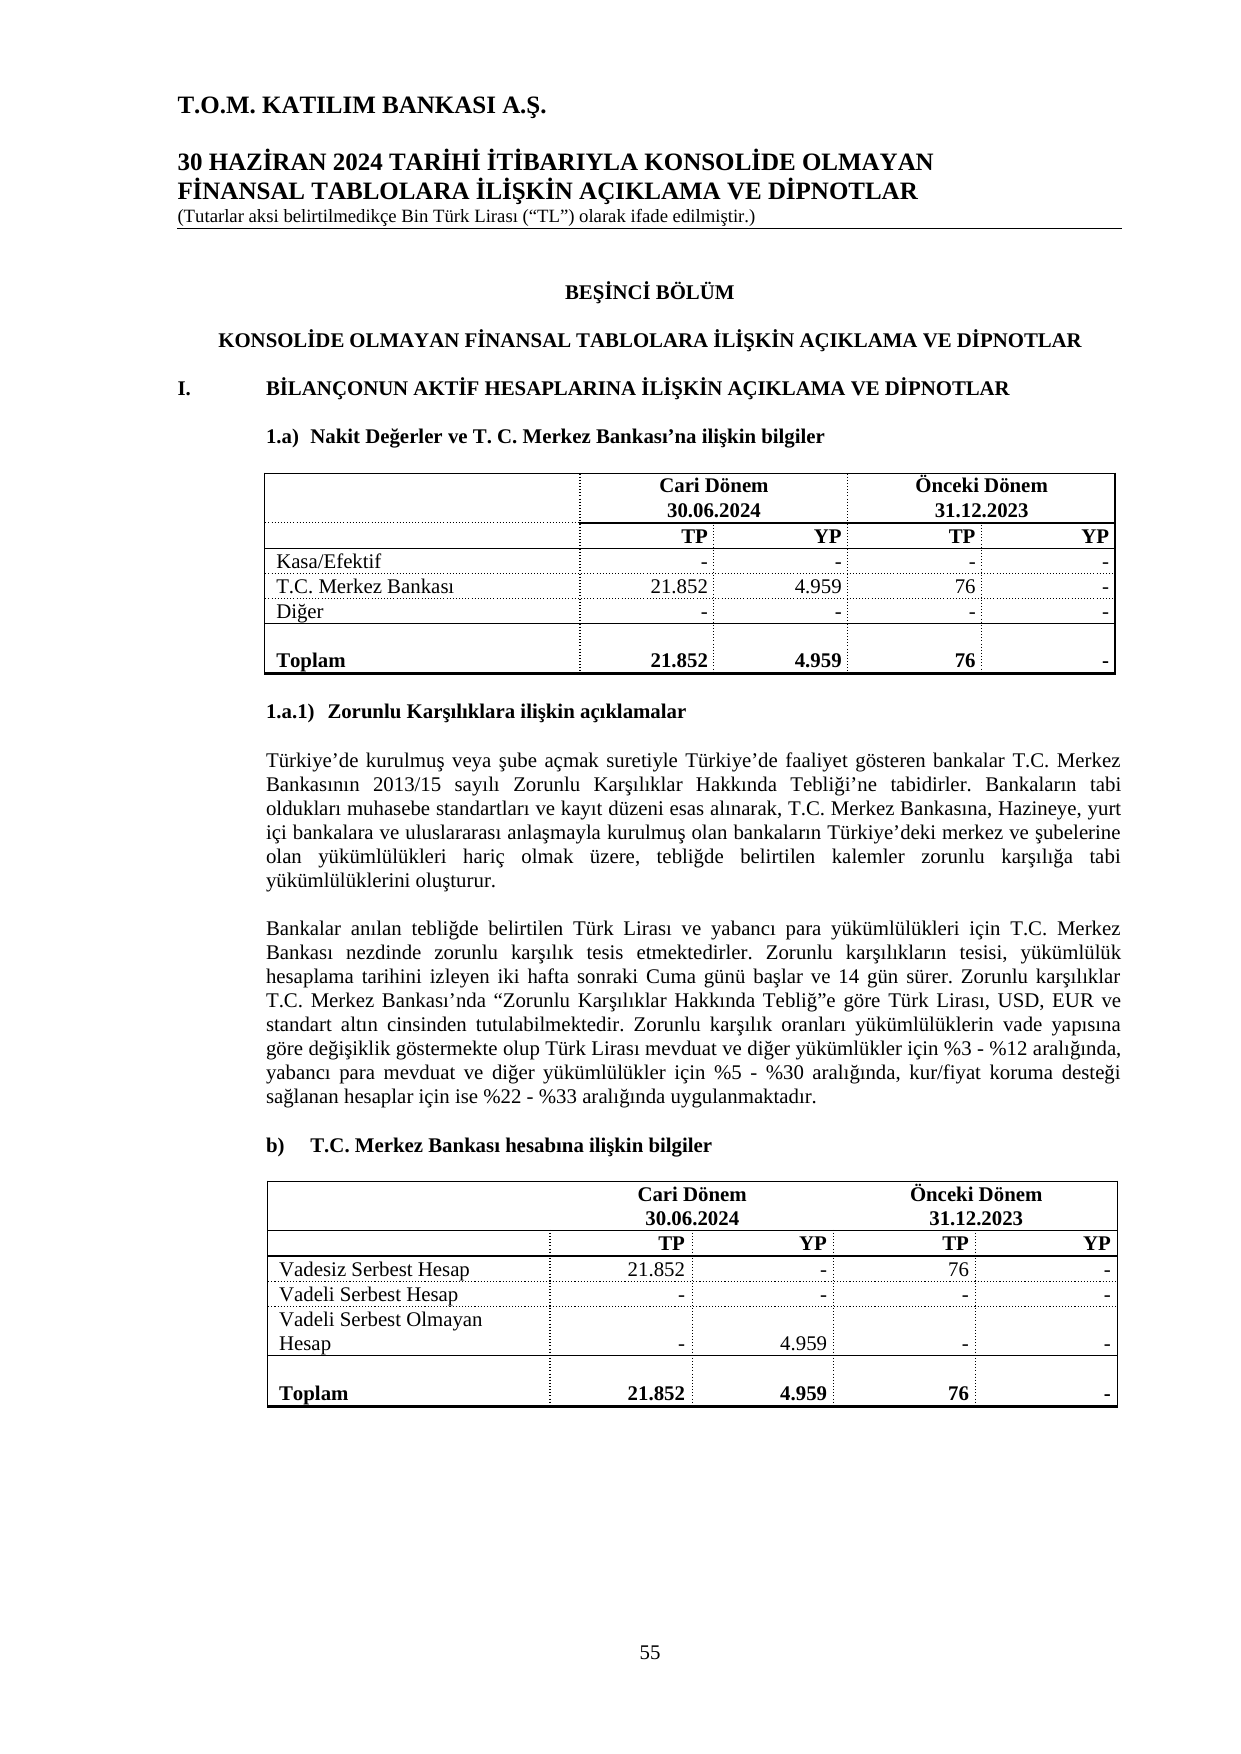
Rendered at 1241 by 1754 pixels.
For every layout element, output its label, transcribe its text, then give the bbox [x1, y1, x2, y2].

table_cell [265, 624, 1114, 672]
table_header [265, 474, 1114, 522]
text Bankalar anılan tebliğde belirtilen Türk Lirası ve yabancı para yükümlülükleri için T.C. Merkez Bankası nezdinde zorunlu karşılık tesis etmektedirler. Zorunlu karşılıkların tesisi, yükümlülük hesaplama tarihini izleyen iki hafta sonraki Cuma günü başlar ve 14 gün sürer. Zorunlu karşılıklar T.C. Merkez Bankası’nda “Zorunlu Karşılıklar Hakkında Tebliğ”e göre Türk Lirası, USD, EUR ve standart altın cinsinden tutulabilmektedir. Zorunlu karşılık oranları yükümlülüklerin vade yapısına göre değişiklik göstermekte olup Türk Lirası mevduat ve diğer yükümlükler için %3 - %12 aralığında, yabancı para mevduat ve diğer yükümlülükler için %5 - %30 aralığında, kur/fiyat koruma desteği sağlanan hesaplar için ise %22 - %33 aralığında uygulanmaktadır. [266, 916, 1122, 1108]
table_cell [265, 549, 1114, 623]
text BEŞİNCİ BÖLÜM [177, 280, 1122, 304]
text Türkiye’de kurulmuş veya şube açmak suretiyle Türkiye’de faaliyet gösteren bankalar T.C. Merkez Bankasının 2013/15 sayılı Zorunlu Karşılıklar Hakkında Tebliği’ne tabidirler. Bankaların tabi oldukları muhasebe standartları ve kayıt düzeni esas alınarak, T.C. Merkez Bankasına, Hazineye, yurt içi bankalara ve uluslararası anlaşmayla kurulmuş olan bankaların Türkiye’deki merkez ve şubelerine olan yükümlülükleri hariç olmak üzere, tebliğde belirtilen kalemler zorunlu karşılığa tabi yükümlülüklerini oluşturur. [266, 747, 1122, 892]
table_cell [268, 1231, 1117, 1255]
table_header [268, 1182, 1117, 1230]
text 1.a.1) Zorunlu Karşılıklara ilişkin açıklamalar [266, 699, 1122, 723]
text KONSOLİDE OLMAYAN FİNANSAL TABLOLARA İLİŞKİN AÇIKLAMA VE DİPNOTLAR [177, 328, 1122, 352]
list BİLANÇONUN AKTİF HESAPLARINA İLİŞKİN AÇIKLAMA VE DİPNOTLAR [177, 376, 1122, 400]
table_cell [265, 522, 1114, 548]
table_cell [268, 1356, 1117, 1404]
text 1.a) Nakit Değerler ve T. C. Merkez Bankası’na ilişkin bilgiler [266, 424, 1122, 448]
list b) T.C. Merkez Bankası hesabına ilişkin bilgiler [266, 1132, 1122, 1157]
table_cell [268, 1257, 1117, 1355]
